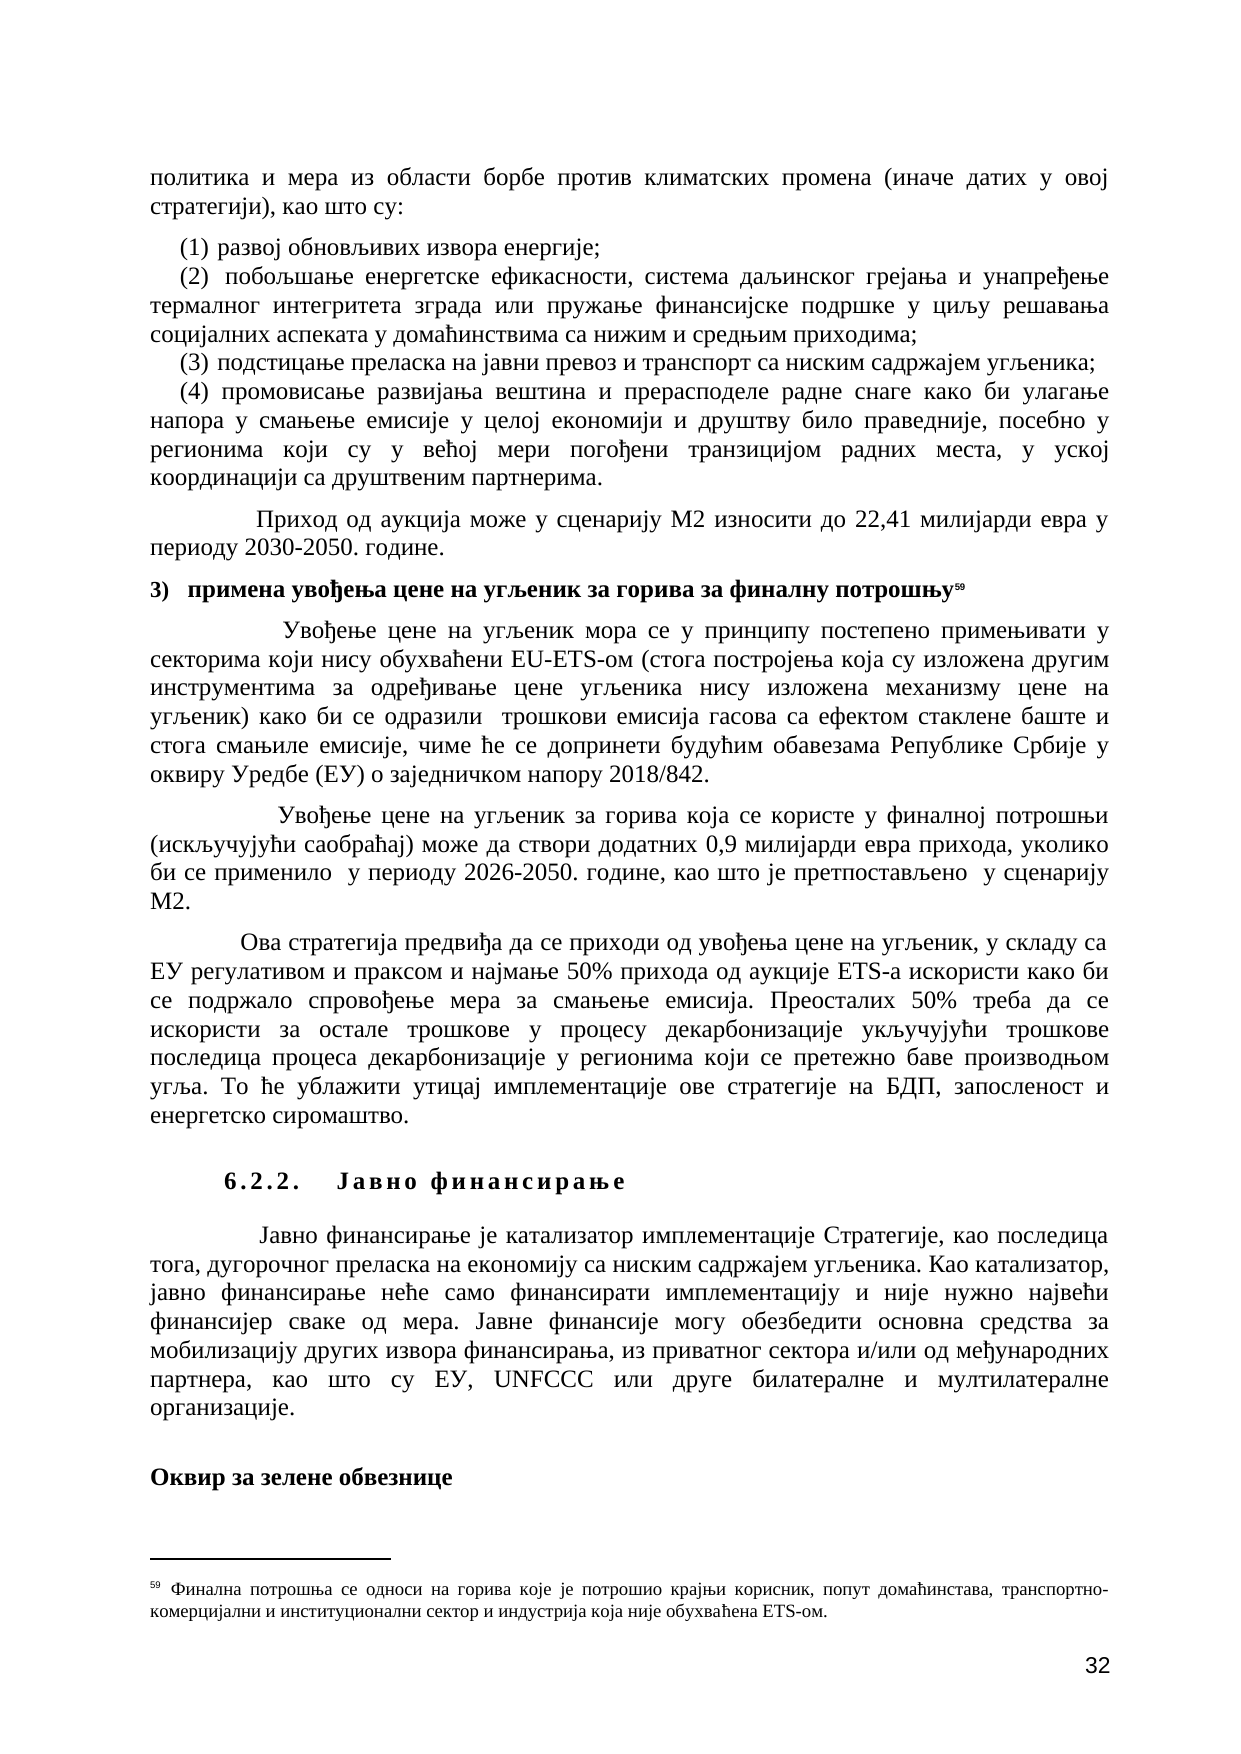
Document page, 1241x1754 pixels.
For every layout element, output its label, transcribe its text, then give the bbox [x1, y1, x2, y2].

list примена увођења цене на угљеник за горива за финалну потрошњу [150, 574, 1110, 602]
list подстицање преласка на јавни превоз и транспорт са ниским садржајем угљеника; [179, 347, 1110, 376]
list развој обновљивих извора енергије; [179, 232, 1110, 261]
text Оквир за зелене обвезнице [150, 1462, 1110, 1491]
text Увођење цене на угљеник за горива која се користе у финалној потрошњи (искључујући саобраћај) може да створи додатних 0,9 милијарди евра прихода, уколико би се применило у периоду 2026-2050. године, као што је претпостављено у сценарију М2. [150, 800, 1110, 915]
text Ова стратегија предвиђа да се приходи од увођења цене на угљеник, у складу са ЕУ регулативом и праксом и најмање 50% прихода од аукције ЕТS-а искористи како би се подржало спровођење мера за смањење емисија. Преосталих 50% треба да се искористи за остале трошкове у процесу декарбонизације укључујући трошкове последица процеса декарбонизације у регионима који се претежно баве производњом угља. То ће ублажити утицај имплементације ове стратегије на БДП, запосленост и енергетско сиромаштво. [150, 927, 1110, 1129]
list промовисање развијања вештина и прерасподеле радне снаге како би улагање напора у смањење емисије у целој економији и друштву било праведније, посебно у регионима који су у већој мери погођени транзицијом радних места, у уској координацији са друштвеним партнерима. [150, 376, 1110, 491]
list побољшање енергетске ефикасности, система даљинског грејања и унапређење термалног интегритета зграда или пружање финансијске подршке у циљу решавања социјалних аспеката у домаћинствима са нижим и средњим приходима; [150, 261, 1110, 347]
text Увођење цене на угљеник мора се у принципу постепено примењивати у секторима који нису обухваћени ЕU-ЕТS-ом (стога постројења која су изложена другим инструментима за одређивање цене угљеника нису изложена механизму цене на угљеник) како би се одразили трошкови емисија гасова са ефектом стаклене баште и стога смањиле емисије, чиме ће се допринети будућим обавезама Републике Србије у оквиру Уредбе (EУ) о заједничком напору 2018/842. [150, 615, 1110, 787]
text Јавно финансирање је катализатор имплементације Стратегије, као последица тога, дугорочног преласка на економију са ниским садржајем угљеника. Као катализатор, јавно финансирање неће само финансирати имплементацију и није нужно највећи финансијер сваке од мера. Јавне финансије могу обезбедити основна средства за мобилизацију других извора финансирања, из приватног сектора и/или од међународних партнера, као што су ЕУ, UNFCCC или друге билатералне и мултилатералне организације. [150, 1220, 1110, 1421]
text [150, 162, 1110, 220]
subtitle Јавно финансирање [224, 1166, 1110, 1195]
text Приход од аукција може у сценарију М2 износити до 22,41 милијарди евра у периоду 2030-2050. године. [150, 504, 1110, 561]
